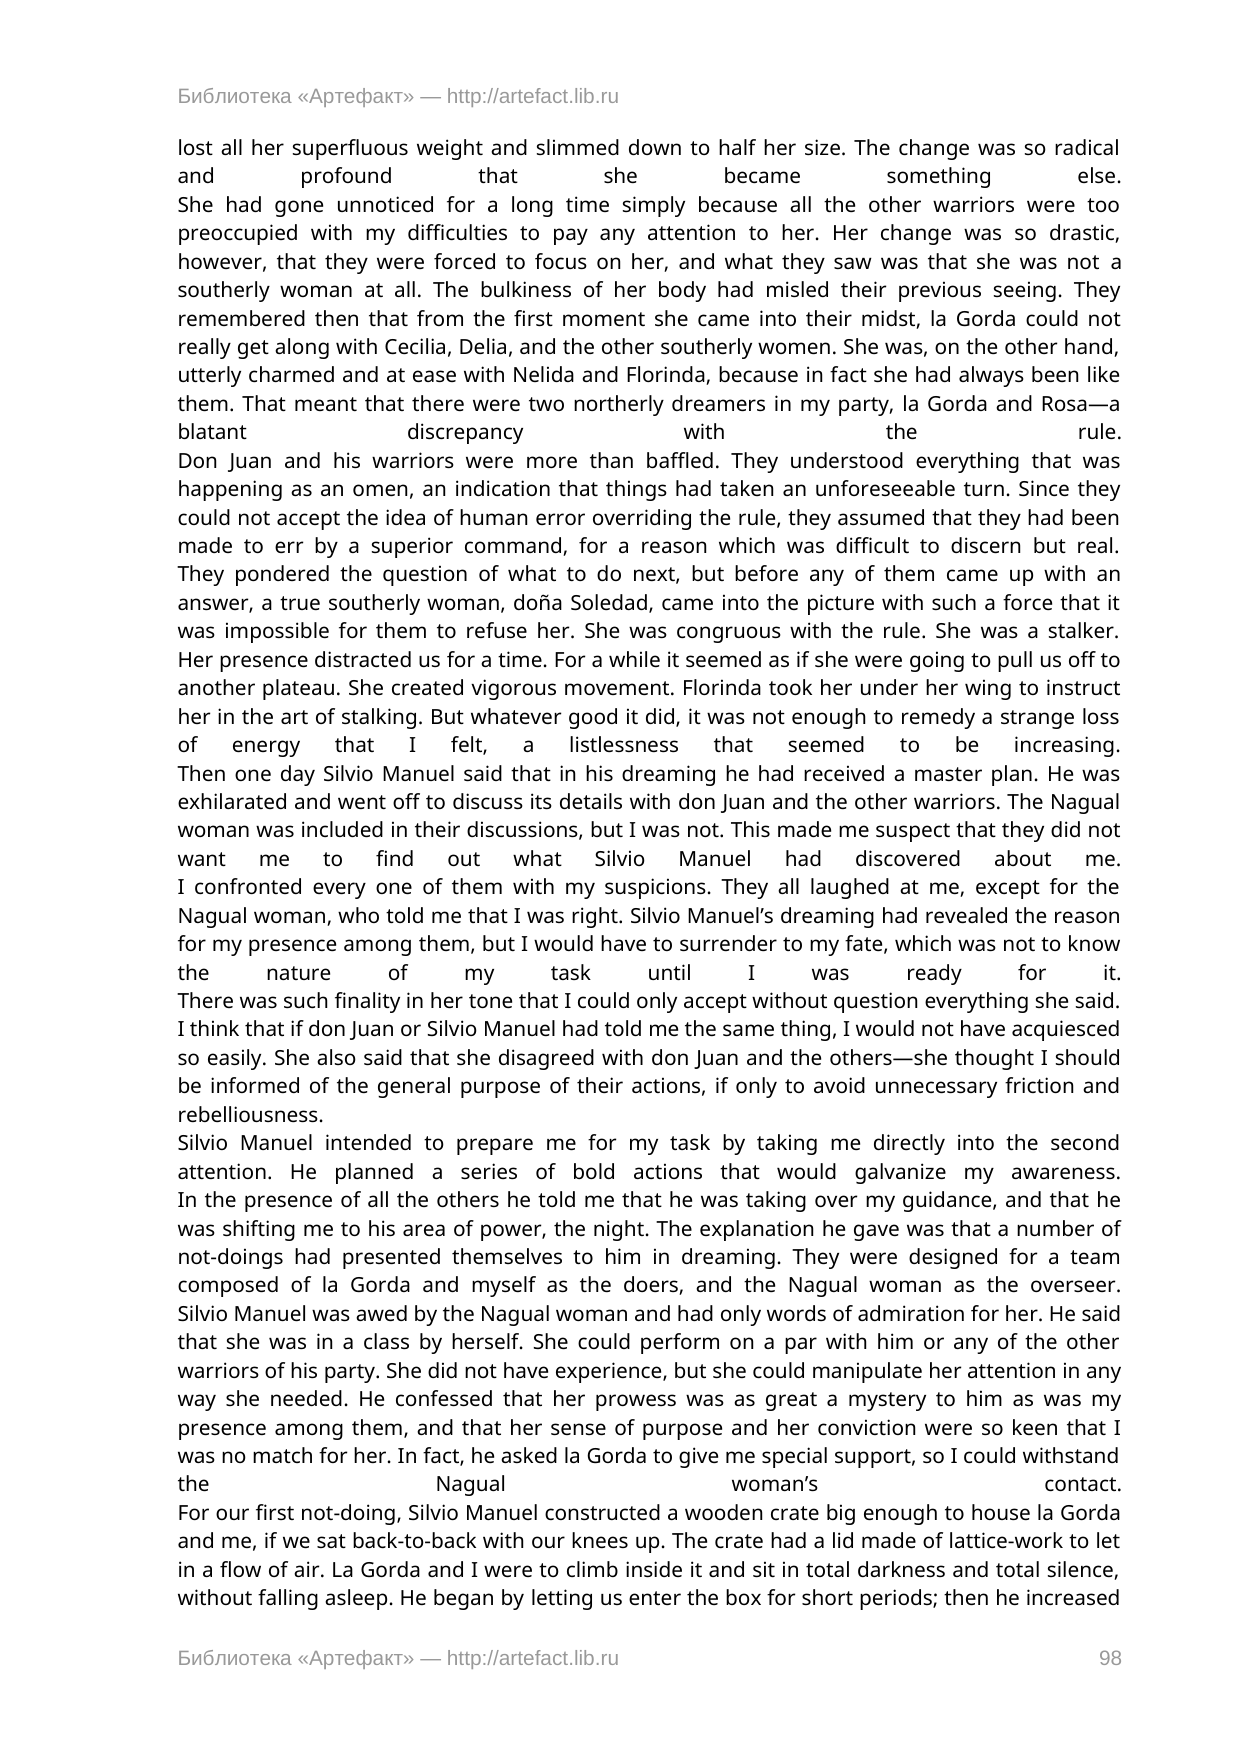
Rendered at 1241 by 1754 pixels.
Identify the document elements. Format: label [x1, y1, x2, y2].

text [177, 133, 1122, 1612]
